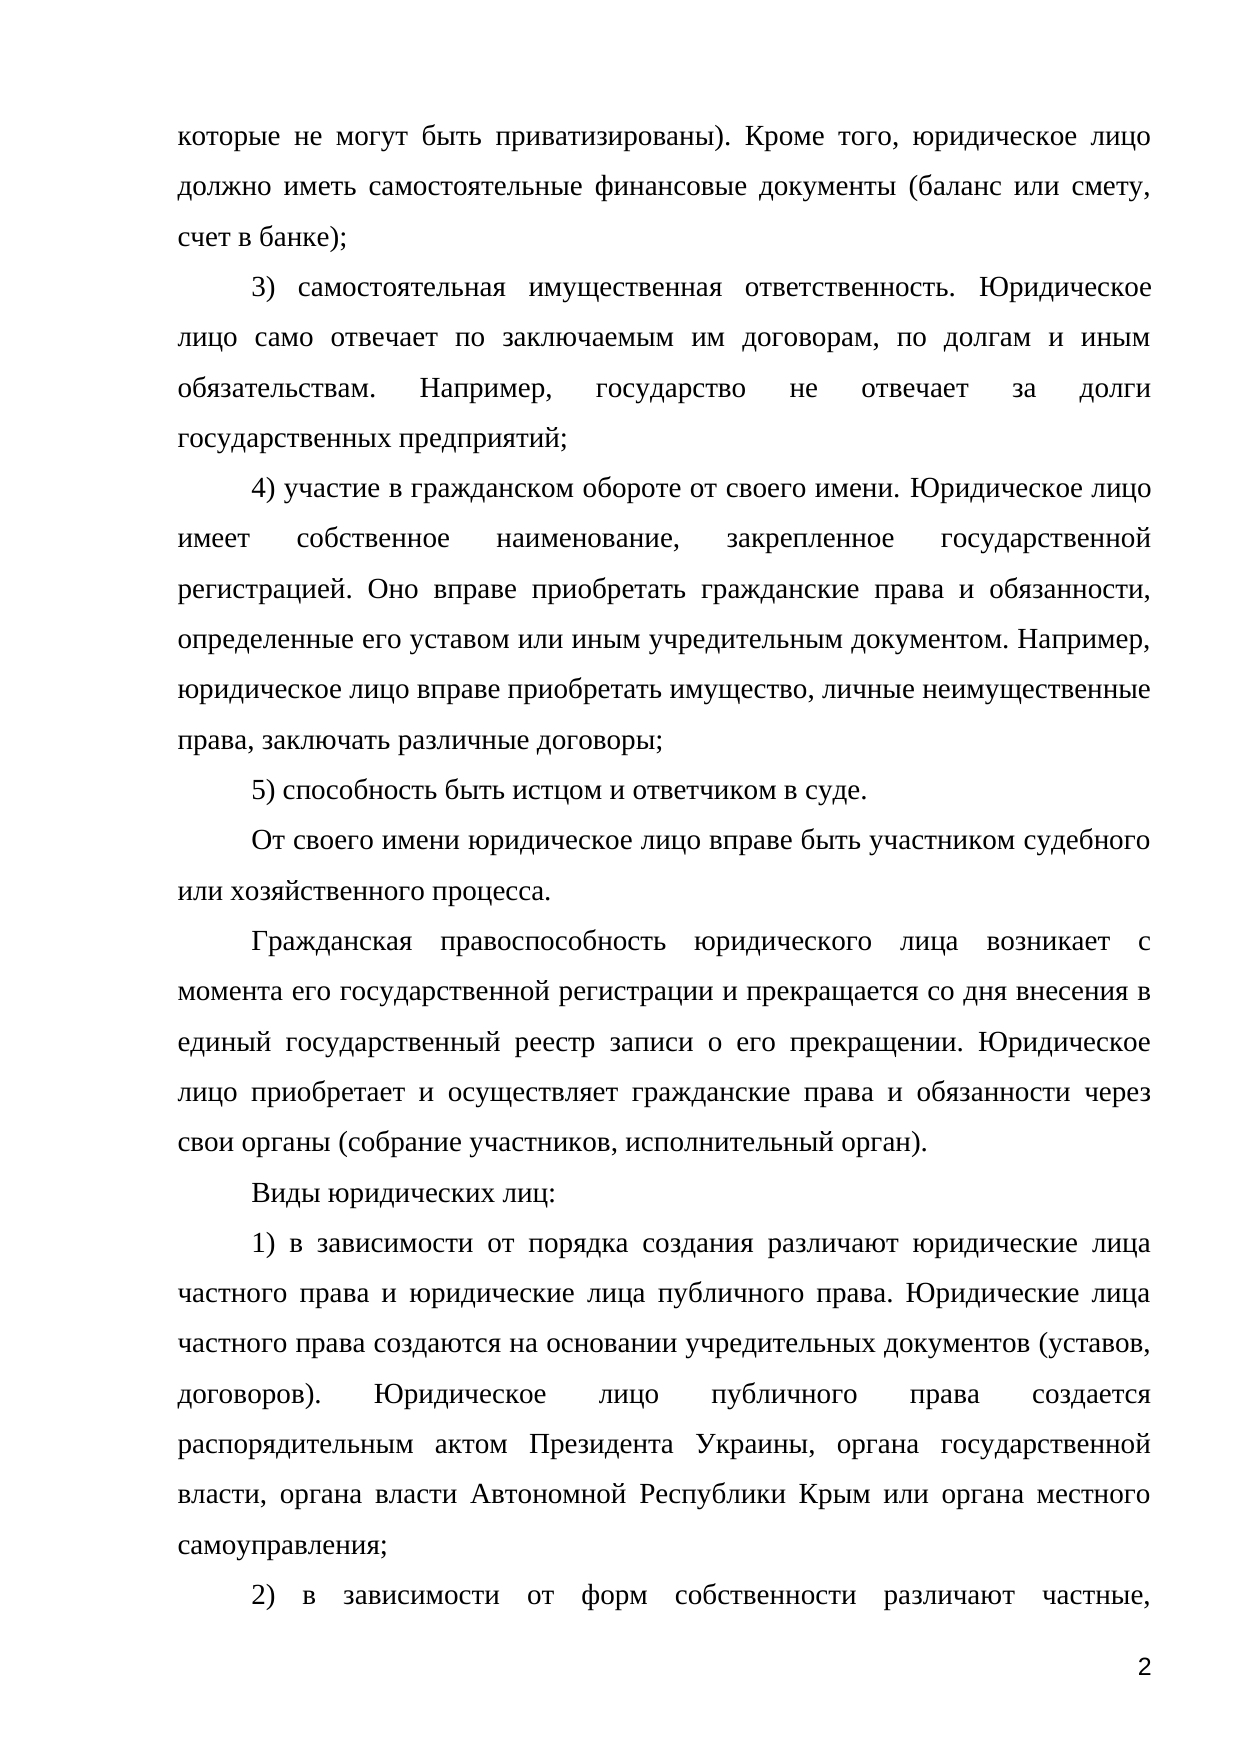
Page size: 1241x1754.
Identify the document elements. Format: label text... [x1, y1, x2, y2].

text 1) в зависимости от порядка создания различают юридические лица частного права и юридические лица публичного права. Юридические лица частного права создаются на основании учредительных документов (уставов, договоров). Юридическое лицо публичного права создается распорядительным актом Президента Украины, органа государственной власти, органа власти Автономной Республики Крым или органа местного самоуправления; [177, 1225, 1152, 1560]
text 5) способность быть истцом и ответчиком в суде. [177, 772, 1152, 806]
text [177, 118, 1152, 252]
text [177, 1577, 1152, 1611]
text От своего имени юридическое лицо вправе быть участником судебного или хозяйственного процесса. [177, 822, 1152, 906]
text Гражданская правоспособность юридического лица возникает с момента его государственной регистрации и прекращается со дня внесения в единый государственный реестр записи о его прекращении. Юридическое лицо приобретает и осуществляет гражданские права и обязанности через свои органы (собрание участников, исполнительный орган). [177, 923, 1152, 1158]
text 4) участие в гражданском обороте от своего имени. Юридическое лицо имеет собственное наименование, закрепленное государственной регистрацией. Оно вправе приобретать гражданские права и обязанности, определенные его уставом или иным учредительным документом. Например, юридическое лицо вправе приобретать имущество, личные неимущественные права, заключать различные договоры; [177, 470, 1152, 755]
text 3) самостоятельная имущественная ответственность. Юридическое лицо само отвечает по заключаемым им договорам, по долгам и иным обязательствам. Например, государство не отвечает за долги государственных предприятий; [177, 269, 1152, 453]
text Виды юридических лиц: [177, 1175, 1152, 1208]
